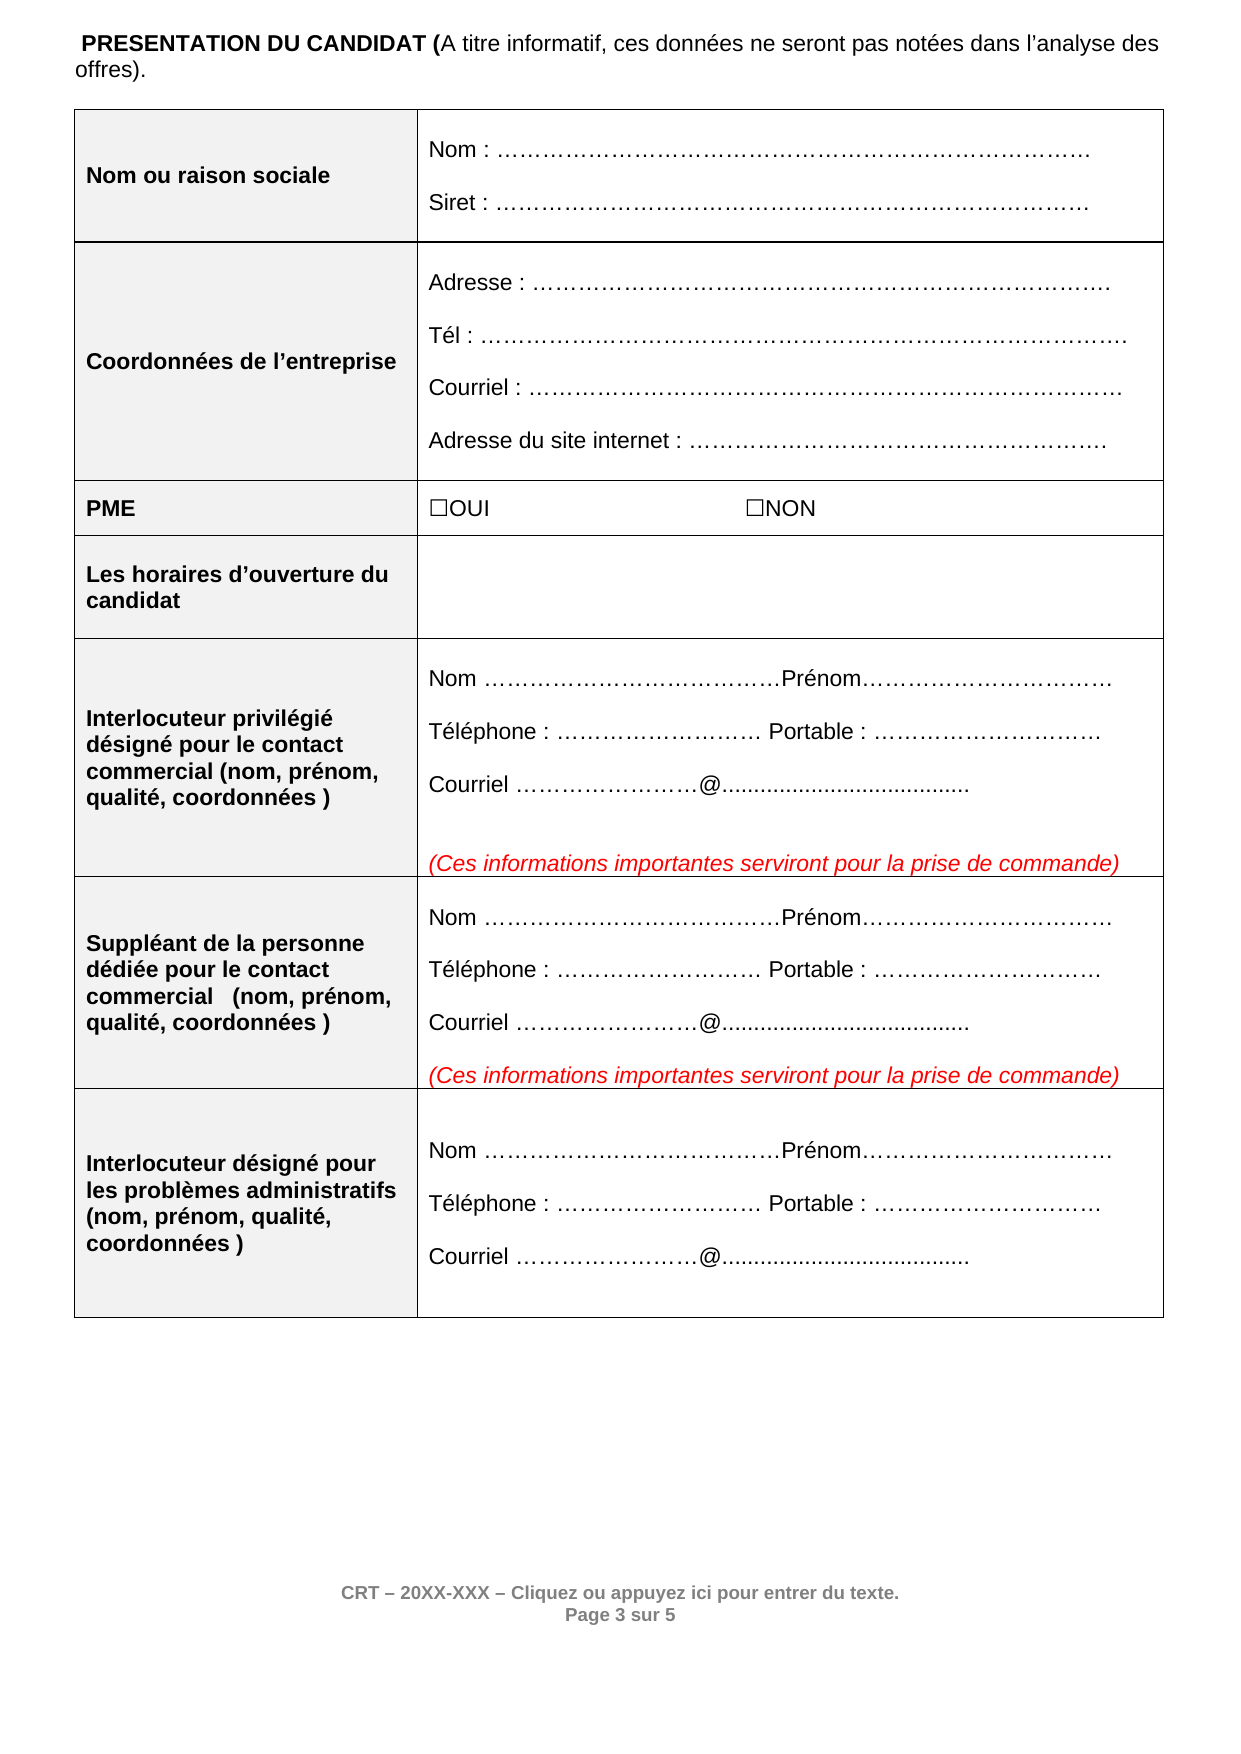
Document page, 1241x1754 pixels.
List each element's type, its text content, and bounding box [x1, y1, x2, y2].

table_cell Interlocuteur privilégié désigné pour le contact commercial (nom, prénom, qualité, coordonnées ) [75, 639, 417, 876]
table_cell OUI NON [418, 481, 1163, 535]
table_cell Suppléant de la personne dédiée pour le contact commercial (nom, prénom, qualité, coordonnées ) [75, 877, 417, 1088]
table_cell PME [75, 481, 417, 535]
table_cell [418, 536, 1163, 638]
table_cell Interlocuteur désigné pour les problèmes administratifs (nom, prénom, qualité, coordonnées ) [75, 1089, 417, 1317]
table_cell Nom Prénom Téléphone : Portable : Courriel [418, 1089, 1163, 1317]
table_cell Nom Prénom Téléphone : Portable : Courriel (Ces informations importantes serviront pour la prise de commande) [418, 877, 1163, 1088]
text PRESENTATION DU CANDIDAT (A titre informatif, ces données ne seront pas notées dans l’analyse des offres). [75, 29, 1165, 82]
table_cell Coordonnées de l’entreprise [75, 243, 417, 480]
table_cell Nom Prénom Téléphone : Portable : Courriel (Ces informations importantes serviront pour la prise de commande) [418, 639, 1163, 876]
table_cell Adresse : Tél : Courriel : Adresse du site internet : [418, 243, 1163, 480]
table_cell Les horaires d’ouverture du candidat [75, 536, 417, 638]
table_header Nom : Siret : [418, 110, 1163, 241]
table_header Nom ou raison sociale [75, 110, 417, 241]
